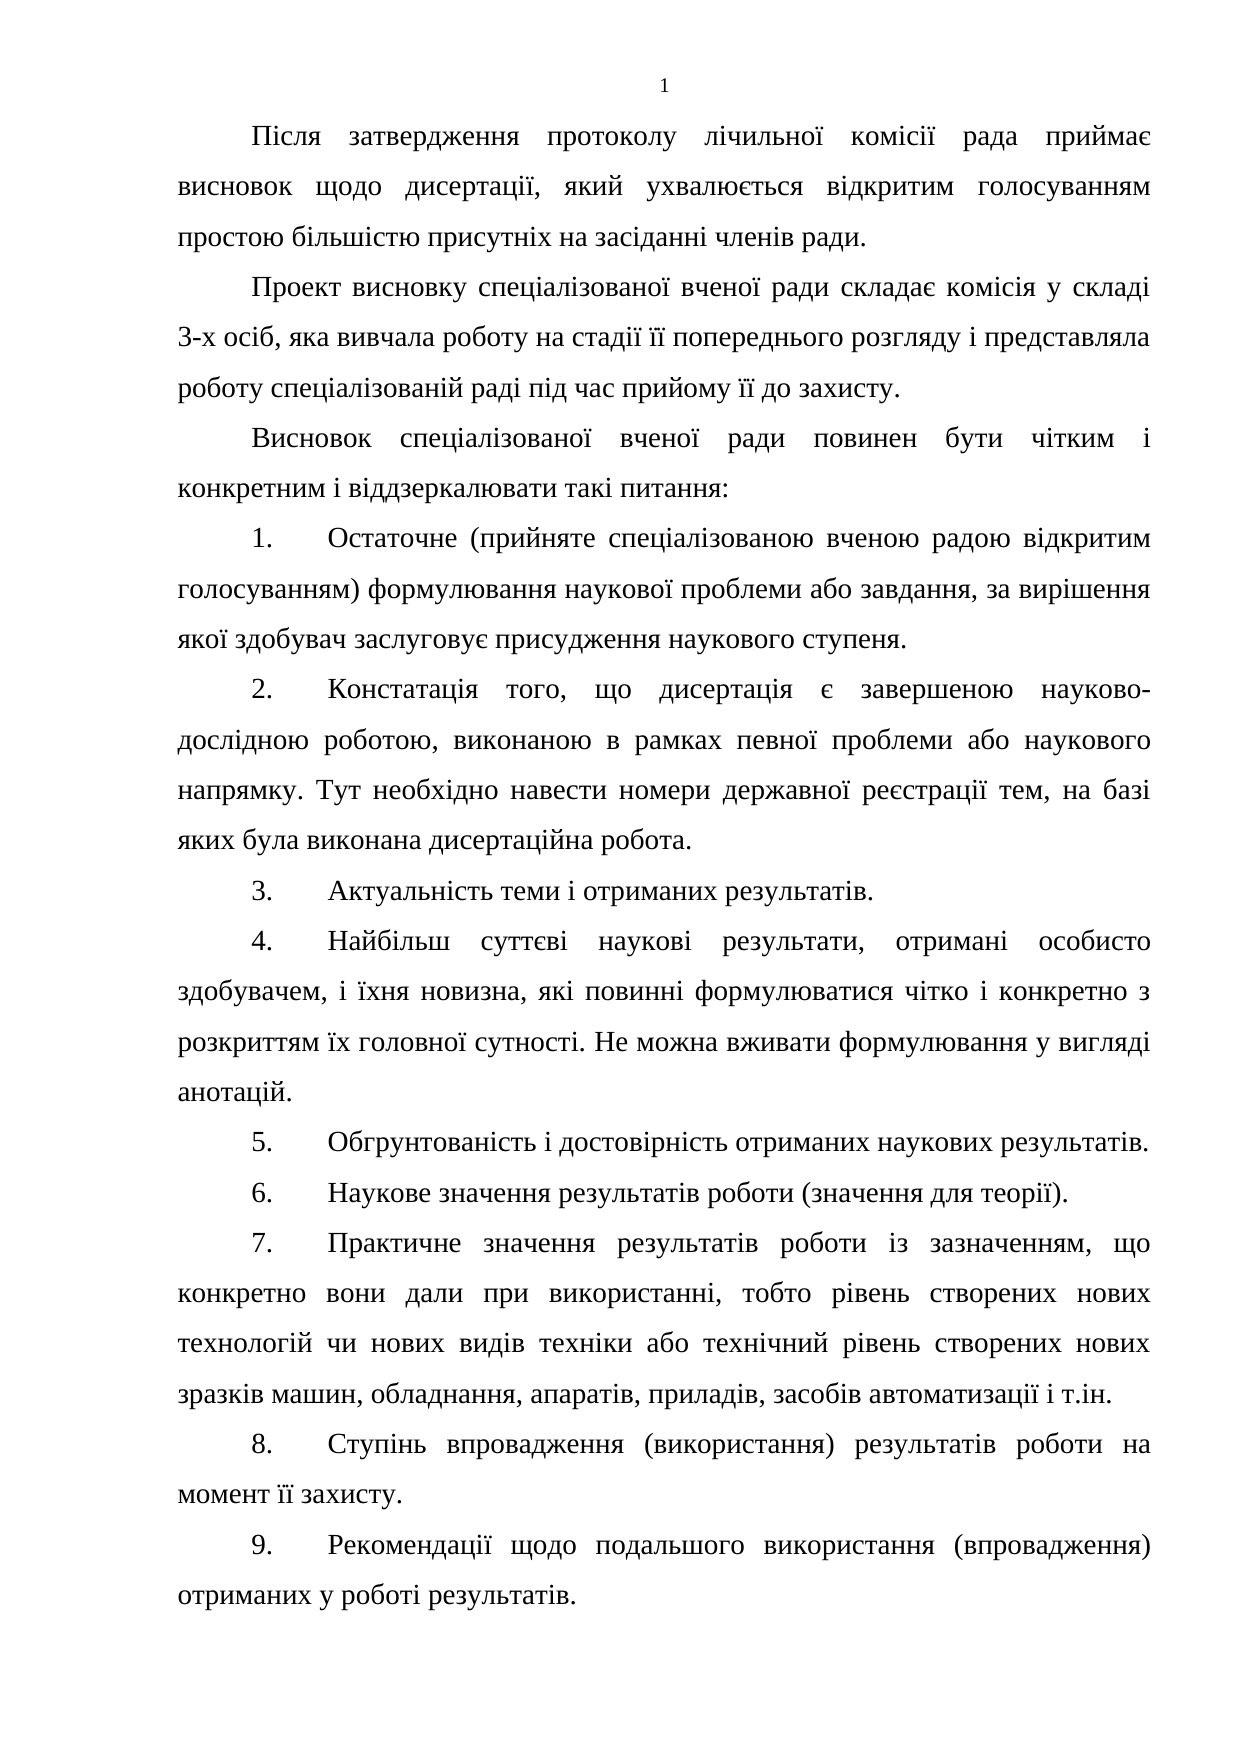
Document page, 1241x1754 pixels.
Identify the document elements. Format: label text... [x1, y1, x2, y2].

text Висновок спеціалізованої вченої ради повинен бути чітким і конкретним і віддзеркалювати такі питання: [177, 420, 1152, 504]
list Констатація того, що дисертація є завершеною науково-дослідною роботою, виконаною в рамках певної проблеми або наукового напрямку. Тут необхідно навести номери державної реєстрації тем, на базі яких була виконана дисертаційна робота. [177, 672, 1152, 856]
list Найбільш суттєві наукові результати, отримані особисто здобувачем, і їхня новизна, які повинні формулюватися чітко і конкретно з розкриттям їх головної сутності. Не можна вживати формулювання у вигляді анотацій. [177, 923, 1152, 1108]
list Актуальність теми і отриманих результатів. [177, 873, 1152, 906]
list Рекомендації щодо подальшого використання (впровадження) отриманих у роботі результатів. [177, 1527, 1152, 1611]
list Практичне значення результатів роботи із зазначенням, що конкретно вони дали при використанні, тобто рівень створених нових технологій чи нових видів техніки або технічний рівень створених нових зразків машин, обладнання, апаратів, приладів, засобів автоматизації і т.ін. [177, 1225, 1152, 1409]
list Ступінь впровадження (використання) результатів роботи на момент її захисту. [177, 1426, 1152, 1510]
text Після затвердження протоколу лічильної комісії рада приймає висновок щодо дисертації, який ухвалюється відкритим голосуванням простою більшістю присутніх на засіданні членів ради. [177, 118, 1152, 252]
list Остаточне (прийняте спеціалізованою вченою радою відкритим голосуванням) формулювання наукової проблеми або завдання, за вирішення якої здобувач заслуговує присудження наукового ступеня. [177, 521, 1152, 655]
text Проект висновку спеціалізованої вченої ради складає комісія у складі 3-х осіб, яка вивчала роботу на стадії її попереднього розгляду і представляла роботу спеціалізованій раді під час прийому її до захисту. [177, 269, 1152, 403]
list Обгрунтованість і достовірність отриманих наукових результатів. [177, 1124, 1152, 1158]
list Наукове значення результатів роботи (значення для теорії). [177, 1175, 1152, 1208]
